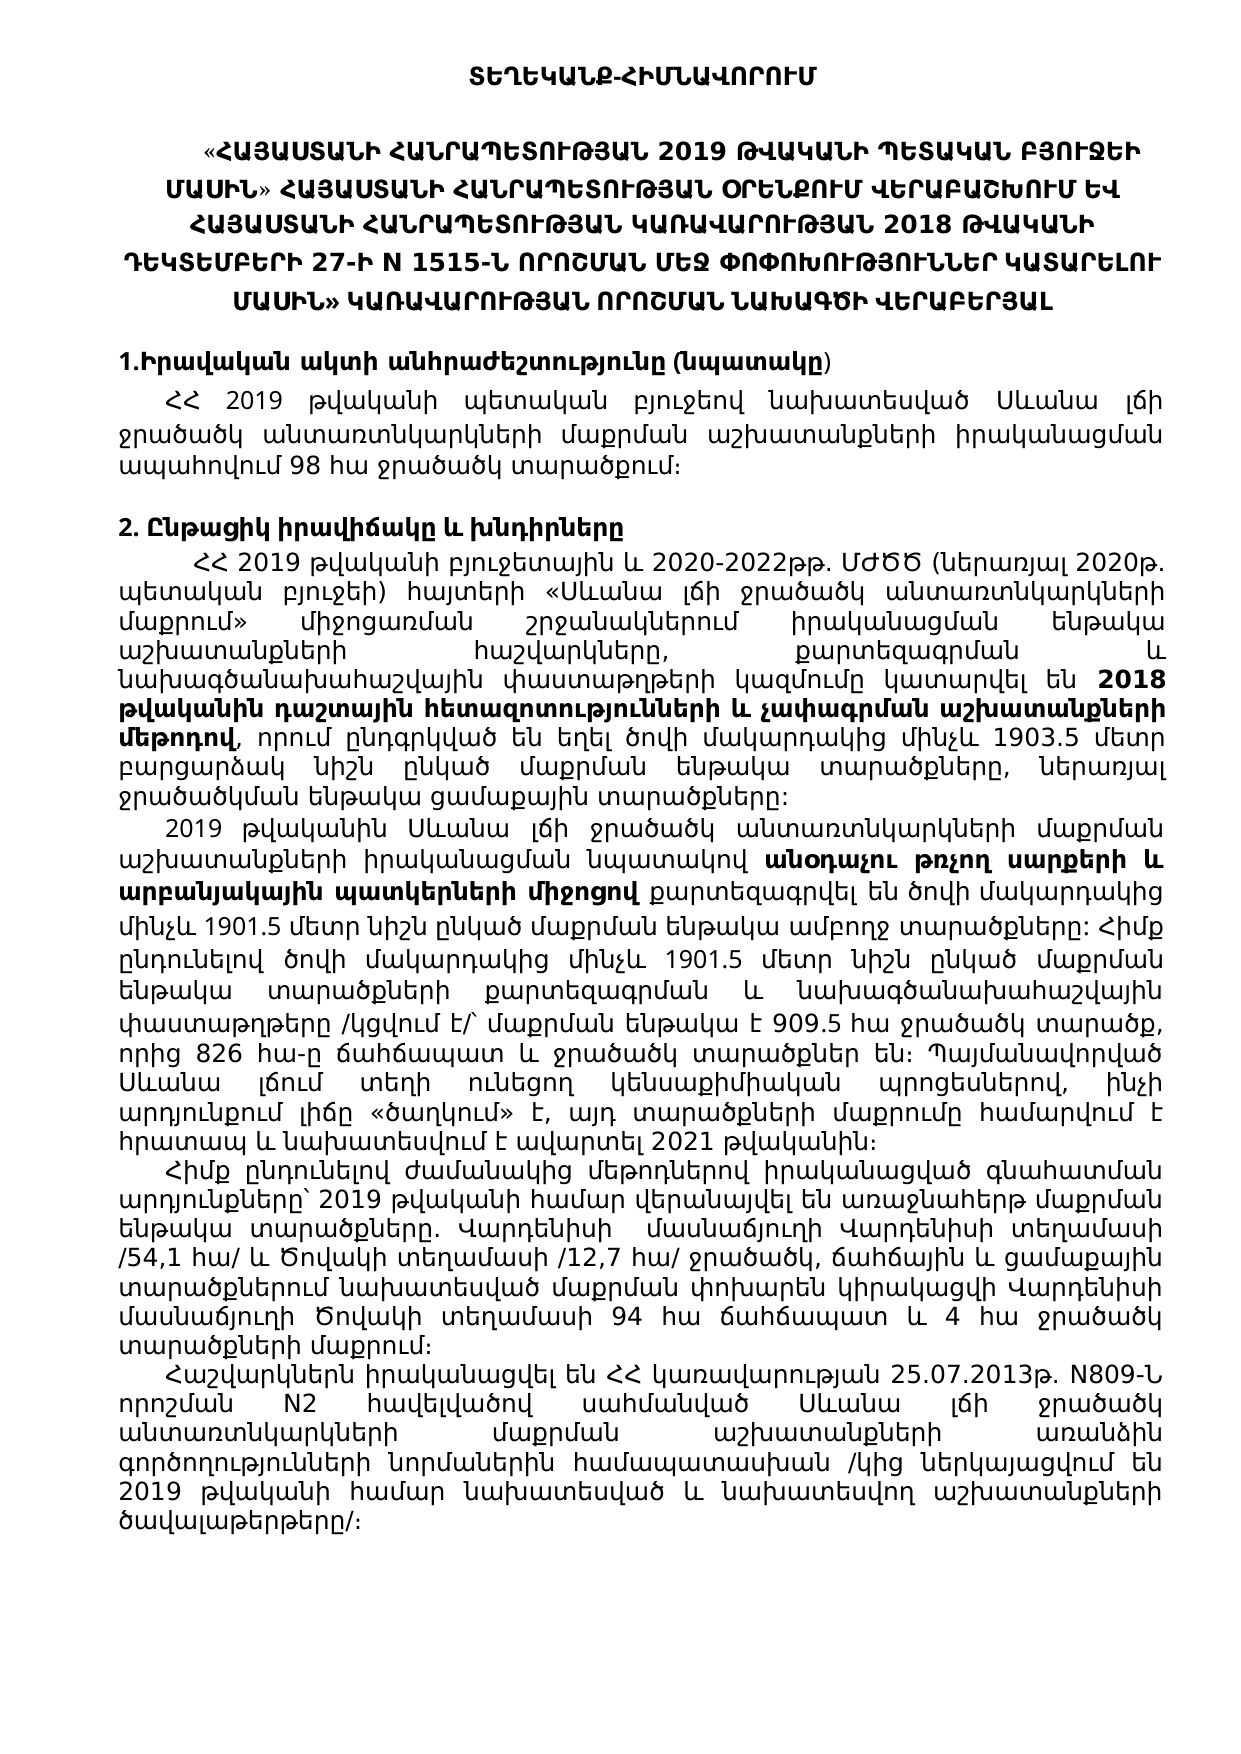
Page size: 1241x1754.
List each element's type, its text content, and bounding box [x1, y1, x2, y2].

text Հաշվարկներն իրականացվել են ՀՀ կառավարության 25.07.2013թ. N809-Ն որոշման N2 հավելվածով սահմանված Սևանա լճի ջրածածկ անտառտնկարկների մաքրման աշխատանքների առանձին գործողությունների նորմաներին համապատասխան /կից ներկայացվում են 2019 թվականի համար նախատեսված և նախատեսվող աշխատանքների ծավալաթերթերը/։ [118, 1360, 1164, 1535]
text ՀՀ 2019 թվականի բյուջետային և 2020-2022թթ. ՄԺԾԾ (ներառյալ 2020թ. պետական բյուջեի) հայտերի «Սևանա լճի ջրածածկ անտառտնկարկների մաքրում» միջոցառման շրջանակներում իրականացման ենթակա աշխատանքների հաշվարկները, քարտեզագրման և նախագծանախահաշվային փաստաթղթերի կազմումը կատարվել են 2018 թվականին դաշտային հետազոտությունների և չափագրման աշխատանքների մեթոդով, որում ընդգրկված են եղել ծովի մակարդակից մինչև 1903.5 մետր բարցարձակ նիշն ընկած մաքրման ենթակա տարածքները, ներառյալ ջրածածկման ենթակա ցամաքային տարածքները: [118, 548, 1167, 811]
text ՀՀ 2019 թվականի պետական բյուջեով նախատեսված Սևանա լճի ջրածածկ անտառտնկարկների մաքրման աշխատանքների իրականացման ապահովում 98 հա ջրածածկ տարածքում։ [118, 383, 1164, 480]
text Հիմք ընդունելով ժամանակից մեթոդներով իրականացված գնահատման արդյունքները՝ 2019 թվականի համար վերանայվել են առաջնահերթ մաքրման ենթակա տարածքները․ Վարդենիսի մասնաճյուղի Վարդենիսի տեղամասի /54,1 հա/ և Ծովակի տեղամասի /12,7 հա/ ջրածածկ, ճահճային և ցամաքային տարածքներում նախատեսված մաքրման փոխարեն կիրակացվի Վարդենիսի մասնաճյուղի Ծովակի տեղամասի 94 հա ճահճապատ և 4 հա ջրածածկ տարածքների մաքրում։ [118, 1156, 1164, 1360]
text ՀԱՅԱՍՏԱՆԻ ՀԱՆՐԱՊԵՏՈՒԹՅԱՆ 2019 ԹՎԱԿԱՆԻ ՊԵՏԱԿԱՆ ԲՅՈՒՋԵԻ ՄԱՍԻՆ ՀԱՅԱՍՏԱՆԻ ՀԱՆՐԱՊԵՏՈՒԹՅԱՆ ՕՐԵՆՔՈՒՄ ՎԵՐԱԲԱՇԽՈՒՄ ԵՎ ՀԱՅԱՍՏԱՆԻ ՀԱՆՐԱՊԵՏՈՒԹՅԱՆ ԿԱՌԱՎԱՐՈՒԹՅԱՆ 2018 ԹՎԱԿԱՆԻ ԴԵԿՏԵՄԲԵՐԻ 27-Ի N 1515-Ն ՈՐՈՇՄԱՆ ՄԵՋ ՓՈՓՈԽՈՒԹՅՈՒՆՆԵՐ ԿԱՏԱՐԵԼՈՒ ՄԱՍԻՆ» ԿԱՌԱՎԱՐՈՒԹՅԱՆ ՈՐՈՇՄԱՆ ՆԱԽԱԳԾԻ ՎԵՐԱԲԵՐՅԱԼ [118, 137, 1167, 318]
text 2019 թվականին Սևանա լճի ջրածածկ անտառտնկարկների մաքրման աշխատանքների իրականացման նպատակով անօդաչու թռչող սարքերի և արբանյակային պատկերների միջոցով քարտեզագրվել են ծովի մակարդակից մինչև 1901.5 մետր նիշն ընկած մաքրման ենթակա ամբողջ տարածքները: Հիմք ընդունելով ծովի մակարդակից մինչև 1901.5 մետր նիշն ընկած մաքրման ենթակա տարածքների քարտեզագրման և նախագծանախահաշվային փաստաթղթերը /կցվում է/՝ մաքրման ենթակա է 909.5 հա ջրածածկ տարածք, որից 826 հա-ը ճահճապատ և ջրածածկ տարածքներ են։ Պայմանավորված Սևանա լճում տեղի ունեցող կենսաքիմիական պրոցեսներով, ինչի արդյունքում լիճը «ծաղկում» է, այդ տարածքների մաքրումը համարվում է հրատապ և նախատեսվում է ավարտել 2021 թվականին։ [118, 811, 1164, 1156]
text ՏԵՂԵԿԱՆՔ-ՀԻՄՆԱՎՈՐՈՒՄ [118, 59, 1167, 93]
text 2. Ընթացիկ իրավիճակը և խնդիրները [118, 509, 1167, 543]
text 1.Իրավական ակտի անհրաժեշտությունը (նպատակը) [118, 343, 1167, 378]
